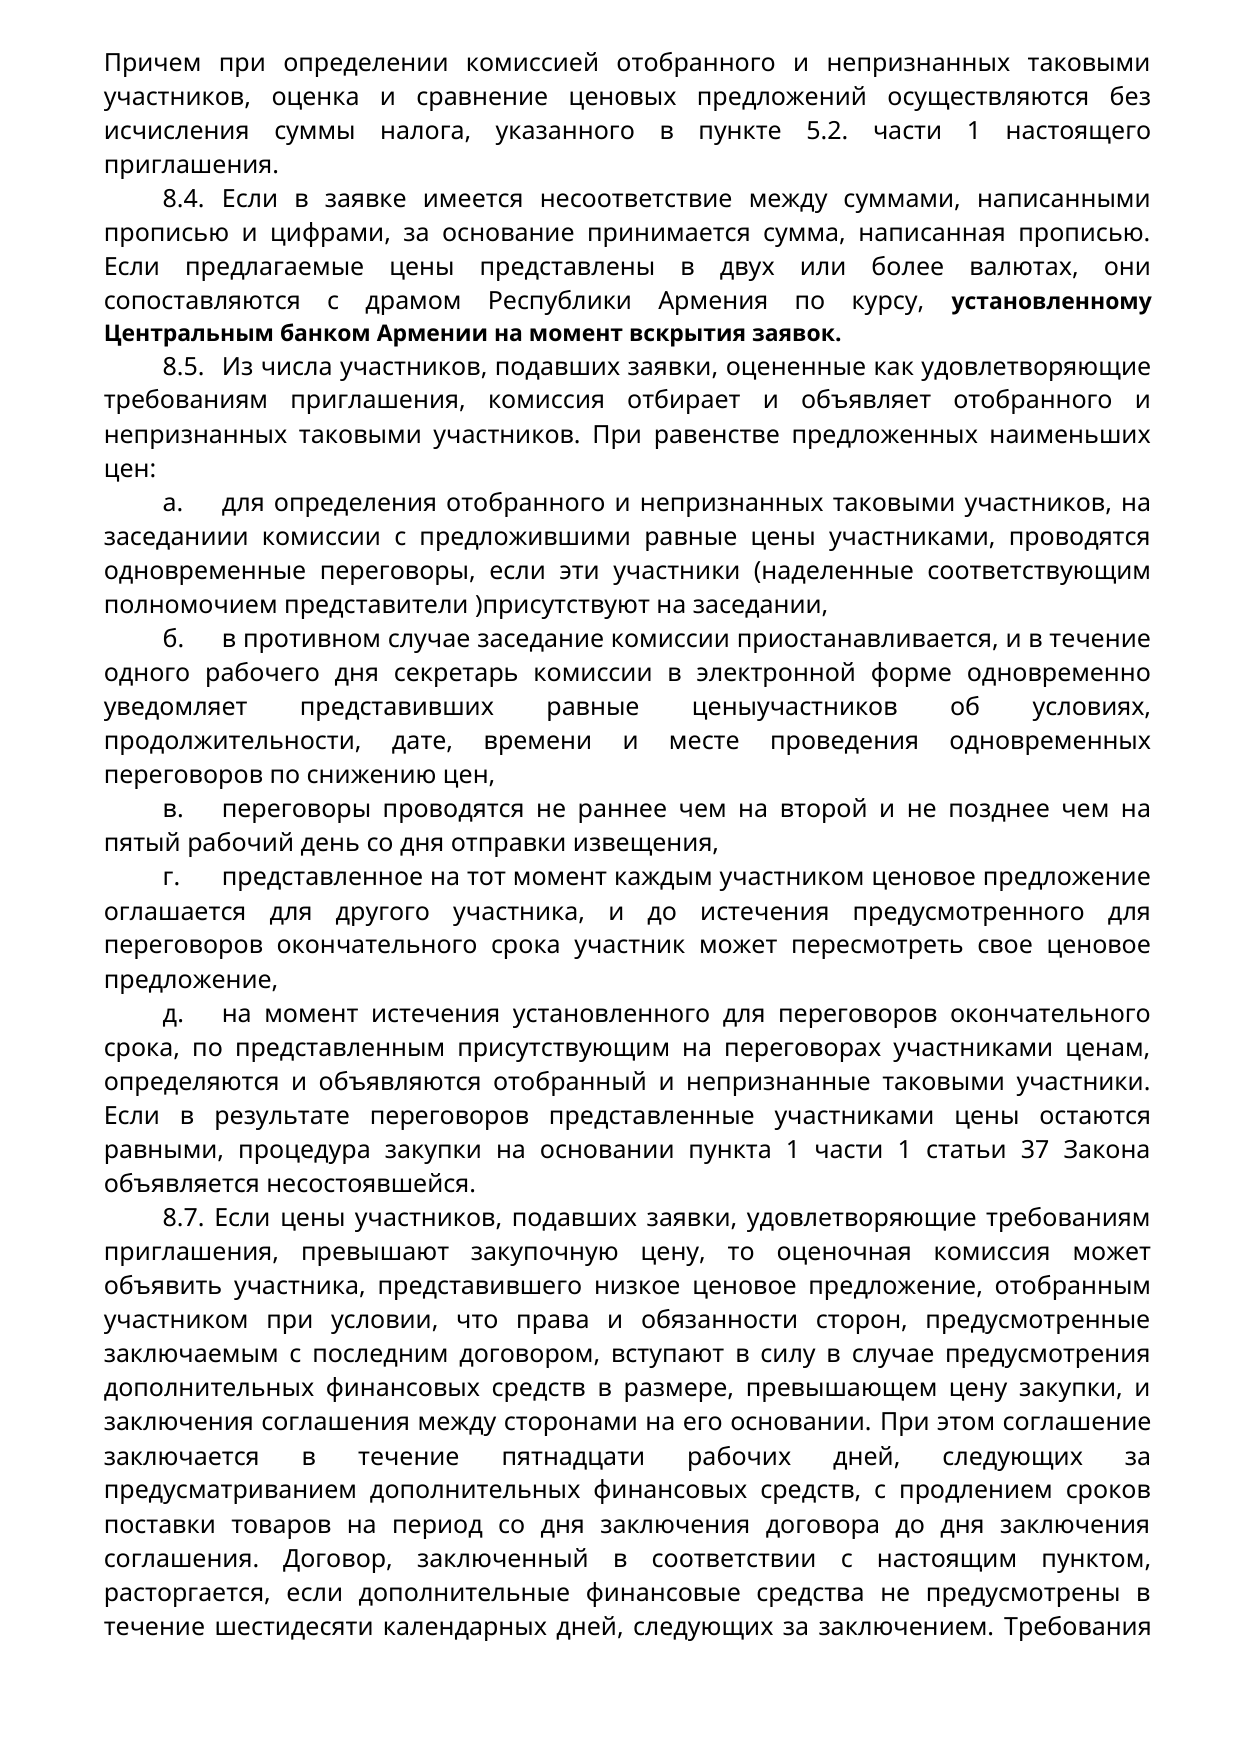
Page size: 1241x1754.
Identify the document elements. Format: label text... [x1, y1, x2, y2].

text а. для определения отобранного и непризнанных таковыми участников, на заседаниии комиссии с предложившими равные цены участниками, проводятся одновременные переговоры, если эти участники (наделенные соответствующим полномочием представители )присутствуют на заседании, [103, 484, 1152, 621]
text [103, 44, 1152, 181]
text б. в противном случае заседание комиссии приостанавливается, и в течение одного рабочего дня секретарь комиссии в электронной форме одновременно уведомляет представивших равные ценыучастников об условиях, продолжительности, дате, времени и месте проведения одновременных переговоров по снижению цен, [103, 621, 1152, 791]
text д. на момент истечения установленного для переговоров окончательного срока, по представленным присутствующим на переговорах участниками ценам, определяются и объявляются отобранный и непризнанные таковыми участники. Если в результате переговоров представленные участниками цены остаются равными, процедура закупки на основании пункта 1 части 1 статьи 37 Закона объявляется несостоявшейся. [103, 995, 1152, 1200]
text 8.4. Если в заявке имеется несоответствие между суммами, написанными прописью и цифрами, за основание принимается сумма, написанная прописью. Если предлагаемые цены представлены в двух или более валютах, они сопоставляются с драмом Республики Армения по курсу, установленному Центральным банком Армении на момент вскрытия заявок. [103, 181, 1152, 348]
text в. переговоры проводятся не раннее чем на второй и не позднее чем на пятый рабочий день со дня отправки извещения, [103, 791, 1152, 859]
text г. представленное на тот момент каждым участником ценовое предложение оглашается для другого участника, и до истечения предусмотренного для переговоров окончательного срока участник может пересмотреть свое ценовое предложение, [103, 859, 1152, 995]
text 8.5. Из числа участников, подавших заявки, оцененные как удовлетворяющие требованиям приглашения, комиссия отбирает и объявляет отобранного и непризнанных таковыми участников. При равенстве предложенных наименьших цен: [103, 348, 1152, 484]
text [103, 1200, 1152, 1642]
